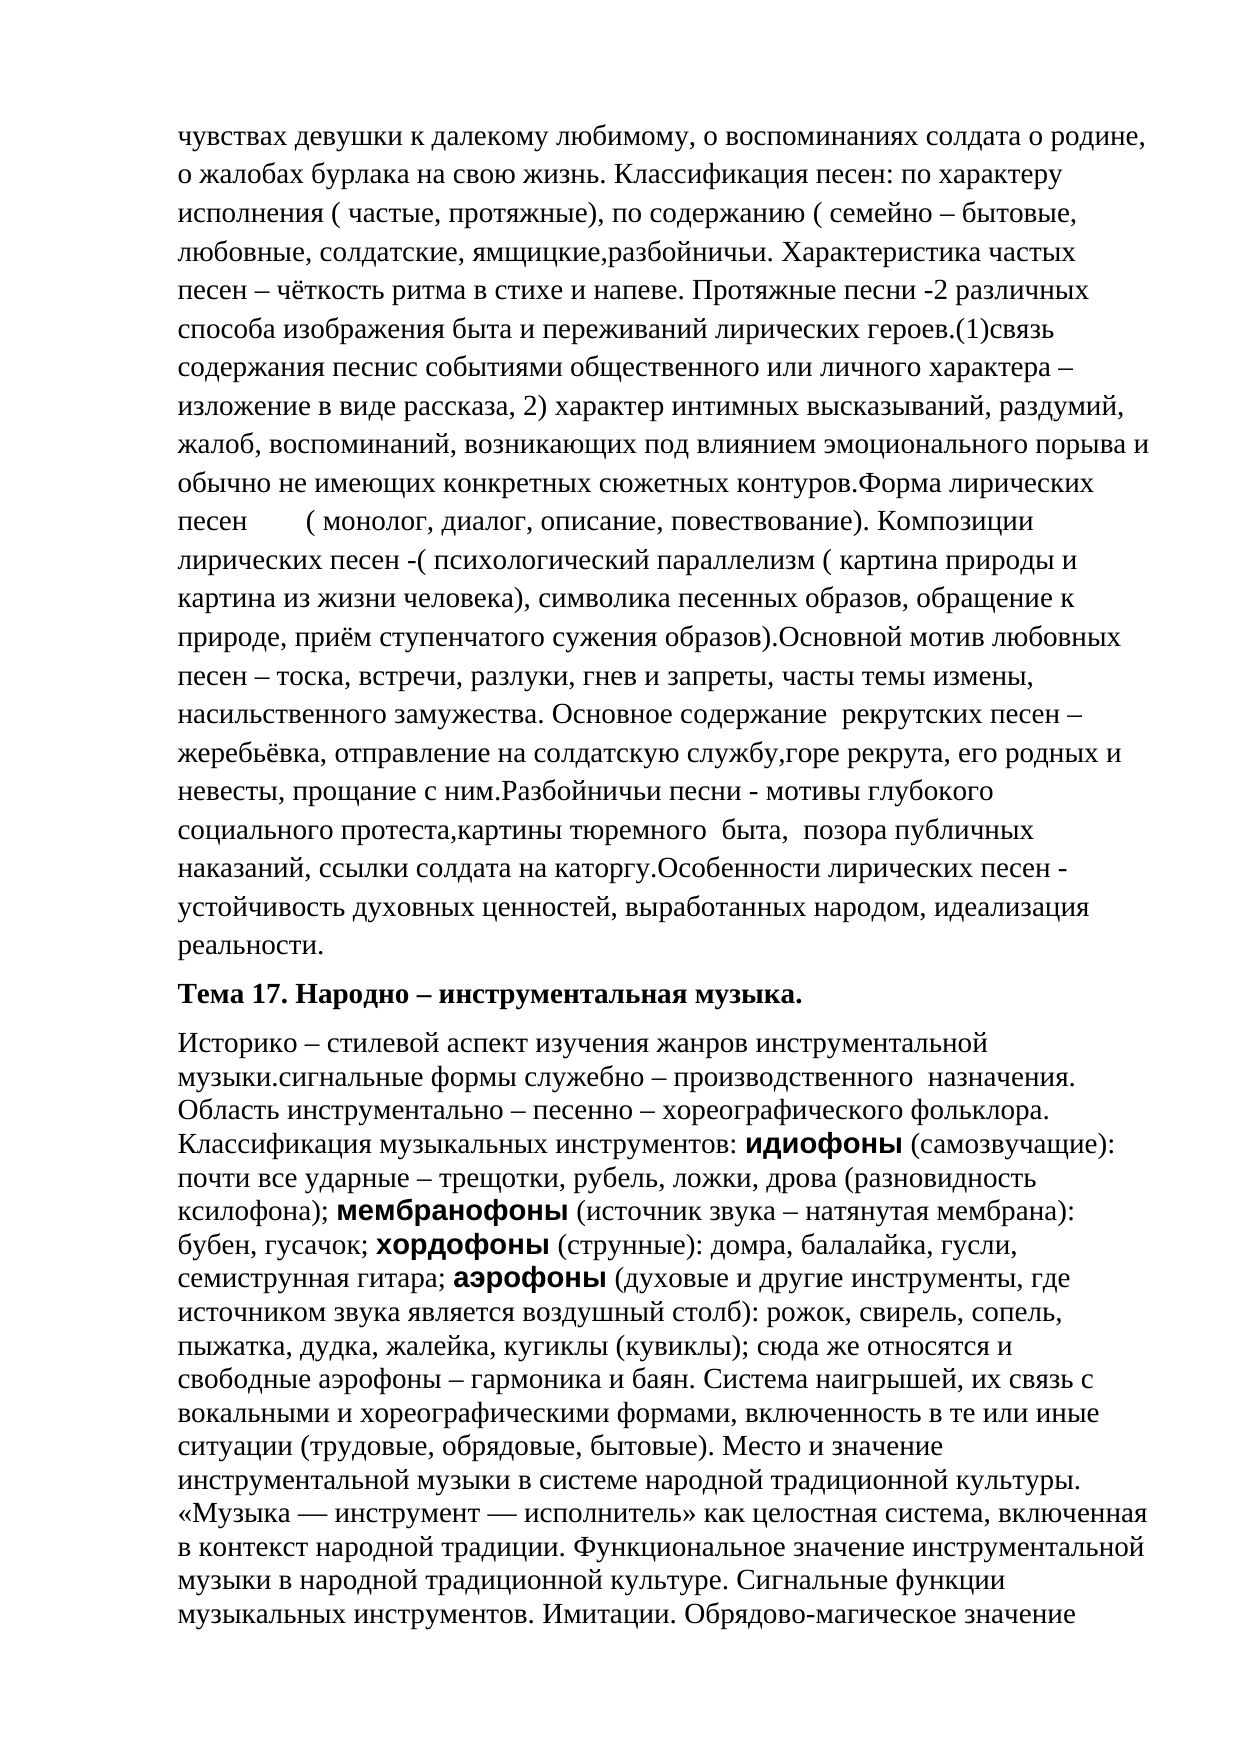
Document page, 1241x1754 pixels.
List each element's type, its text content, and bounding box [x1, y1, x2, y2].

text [177, 118, 1152, 961]
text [177, 1025, 1152, 1629]
text Тема 17. Народно – инструментальная музыка. [177, 976, 1152, 1010]
